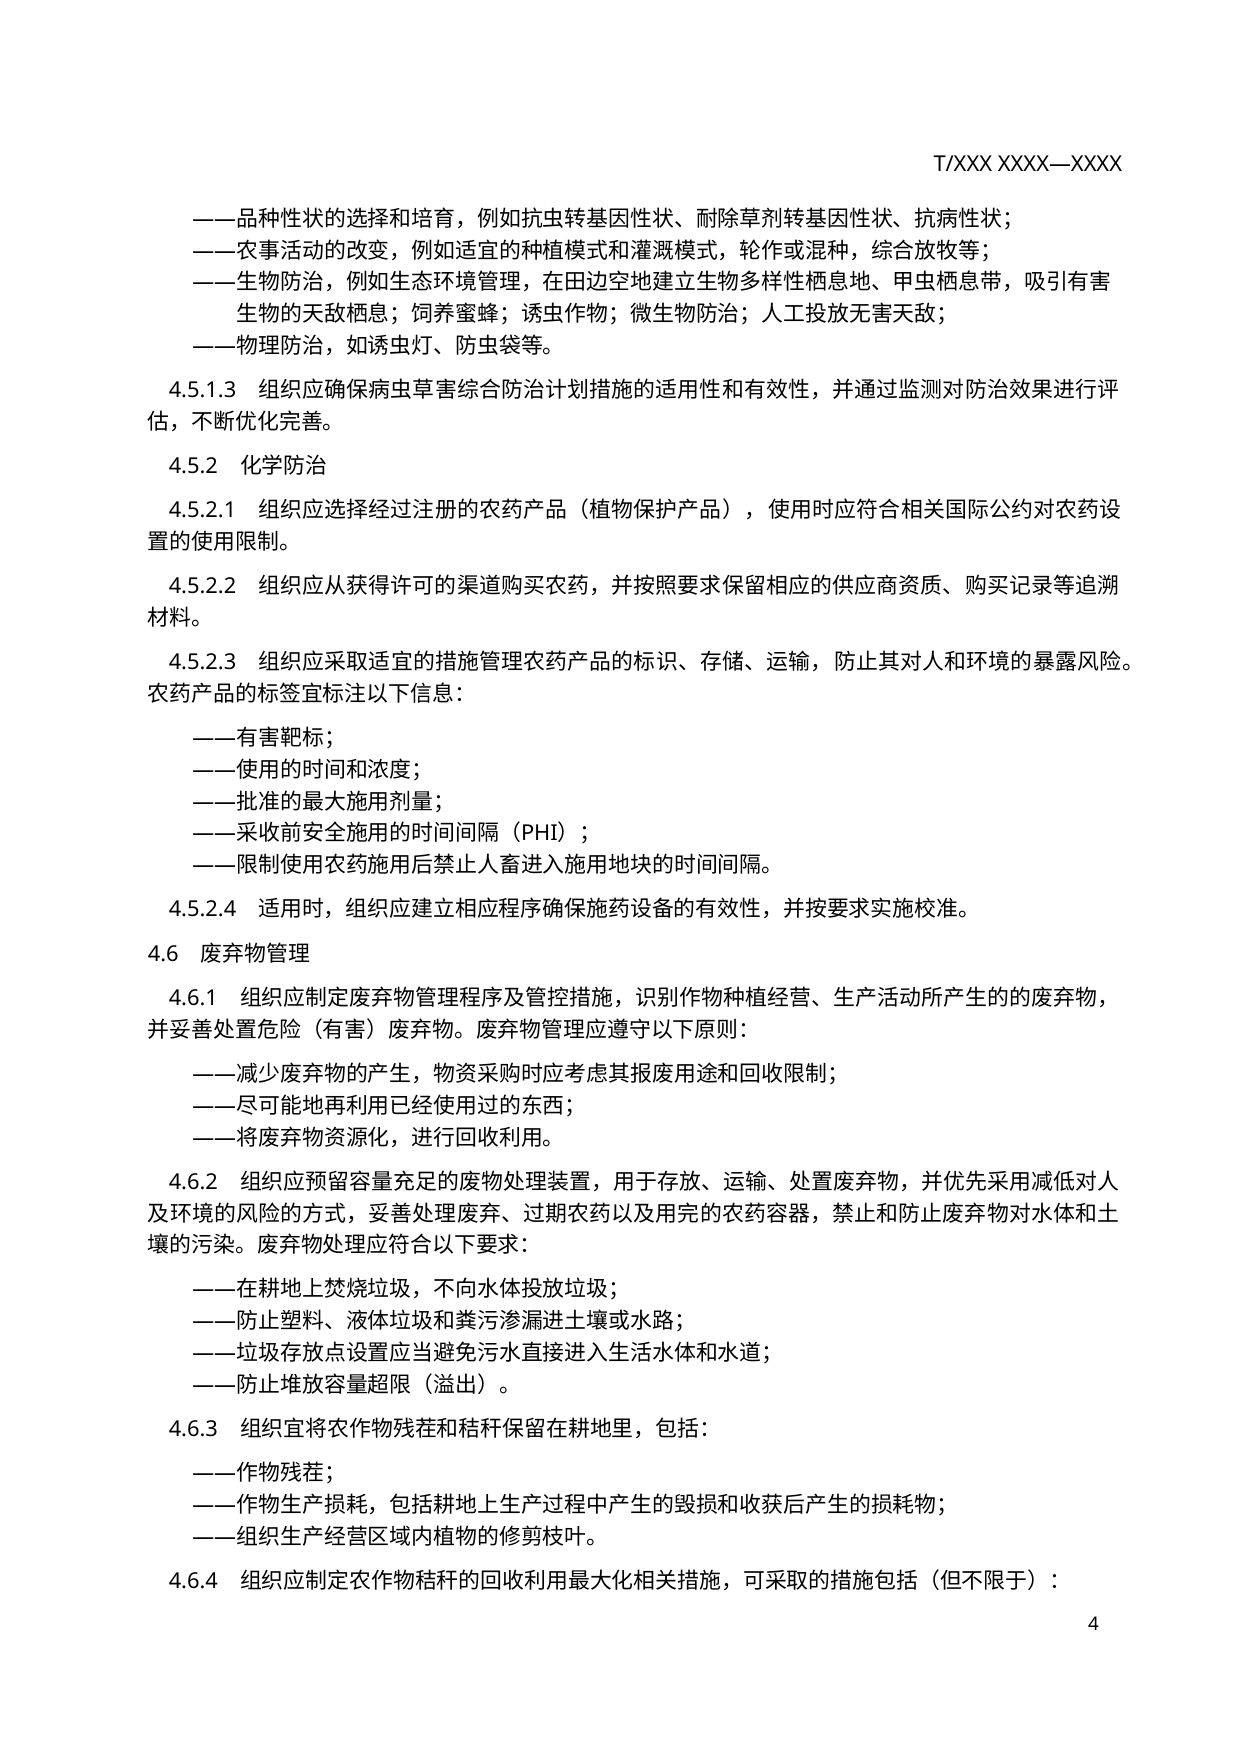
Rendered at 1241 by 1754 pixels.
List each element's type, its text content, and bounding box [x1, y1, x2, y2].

text 垃圾存放点设置应当避免污水直接进入生活水体和水道； [192, 1335, 1122, 1367]
text 组织应制定废弃物管理程序及管控措施，识别作物种植经营、生产活动所产生的的废弃物，并妥善处置危险（有害）废弃物。废弃物管理应遵守以下原则： [148, 980, 1122, 1043]
text 采收前安全施用的时间间隔（PHI）； [192, 815, 1122, 847]
text 有害靶标； [192, 720, 1122, 752]
text 品种性状的选择和培育，例如抗虫转基因性状、耐除草剂转基因性状、抗病性状； [192, 201, 1122, 233]
text 组织宜将农作物残茬和秸秆保留在耕地里，包括： [148, 1411, 1122, 1443]
text 化学防治 [148, 448, 1122, 480]
text 作物残茬； [192, 1455, 1122, 1487]
text 将废弃物资源化，进行回收利用。 [192, 1119, 1122, 1151]
text 使用的时间和浓度； [192, 752, 1122, 784]
text 组织应选择经过注册的农药产品（植物保护产品），使用时应符合相关国际公约对农药设置的使用限制。 [148, 492, 1122, 556]
text 尽可能地再利用已经使用过的东西； [192, 1088, 1122, 1119]
text 组织生产经营区域内植物的修剪枝叶。 [192, 1519, 1122, 1551]
text 限制使用农药施用后禁止人畜进入施用地块的时间间隔。 [192, 847, 1122, 879]
text 组织应从获得许可的渠道购买农药，并按照要求保留相应的供应商资质、购买记录等追溯材料。 [148, 568, 1122, 632]
text 组织应确保病虫草害综合防治计划措施的适用性和有效性，并通过监测对防治效果进行评估，不断优化完善。 [148, 372, 1122, 436]
text 组织应制定农作物秸秆的回收利用最大化相关措施，可采取的措施包括（但不限于）： [148, 1563, 1122, 1595]
text 农事活动的改变，例如适宜的种植模式和灌溉模式，轮作或混种，综合放牧等； [192, 233, 1122, 264]
text 减少废弃物的产生，物资采购时应考虑其报废用途和回收限制； [192, 1056, 1122, 1088]
text 批准的最大施用剂量； [192, 784, 1122, 815]
text 作物生产损耗，包括耕地上生产过程中产生的毁损和收获后产生的损耗物； [192, 1487, 1122, 1519]
text 防止塑料、液体垃圾和粪污渗漏进土壤或水路； [192, 1303, 1122, 1335]
text 组织应预留容量充足的废物处理装置，用于存放、运输、处置废弃物，并优先采用减低对人及环境的风险的方式，妥善处理废弃、过期农药以及用完的农药容器，禁止和防止废弃物对水体和土壤的污染。废弃物处理应符合以下要求： [148, 1164, 1122, 1259]
text 物理防治，如诱虫灯、防虫袋等。 [192, 328, 1122, 359]
text 在耕地上焚烧垃圾，不向水体投放垃圾； [192, 1271, 1122, 1303]
text 防止堆放容量超限（溢出）。 [192, 1367, 1122, 1398]
text 生物防治，例如生态环境管理，在田边空地建立生物多样性栖息地、甲虫栖息带，吸引有害生物的天敌栖息；饲养蜜蜂；诱虫作物；微生物防治；人工投放无害天敌； [192, 264, 1122, 328]
text 组织应采取适宜的措施管理农药产品的标识、存储、运输，防止其对人和环境的暴露风险。农药产品的标签宜标注以下信息： [148, 644, 1122, 708]
text 适用时，组织应建立相应程序确保施药设备的有效性，并按要求实施校准。 [148, 891, 1122, 923]
text 废弃物管理 [148, 936, 1122, 967]
